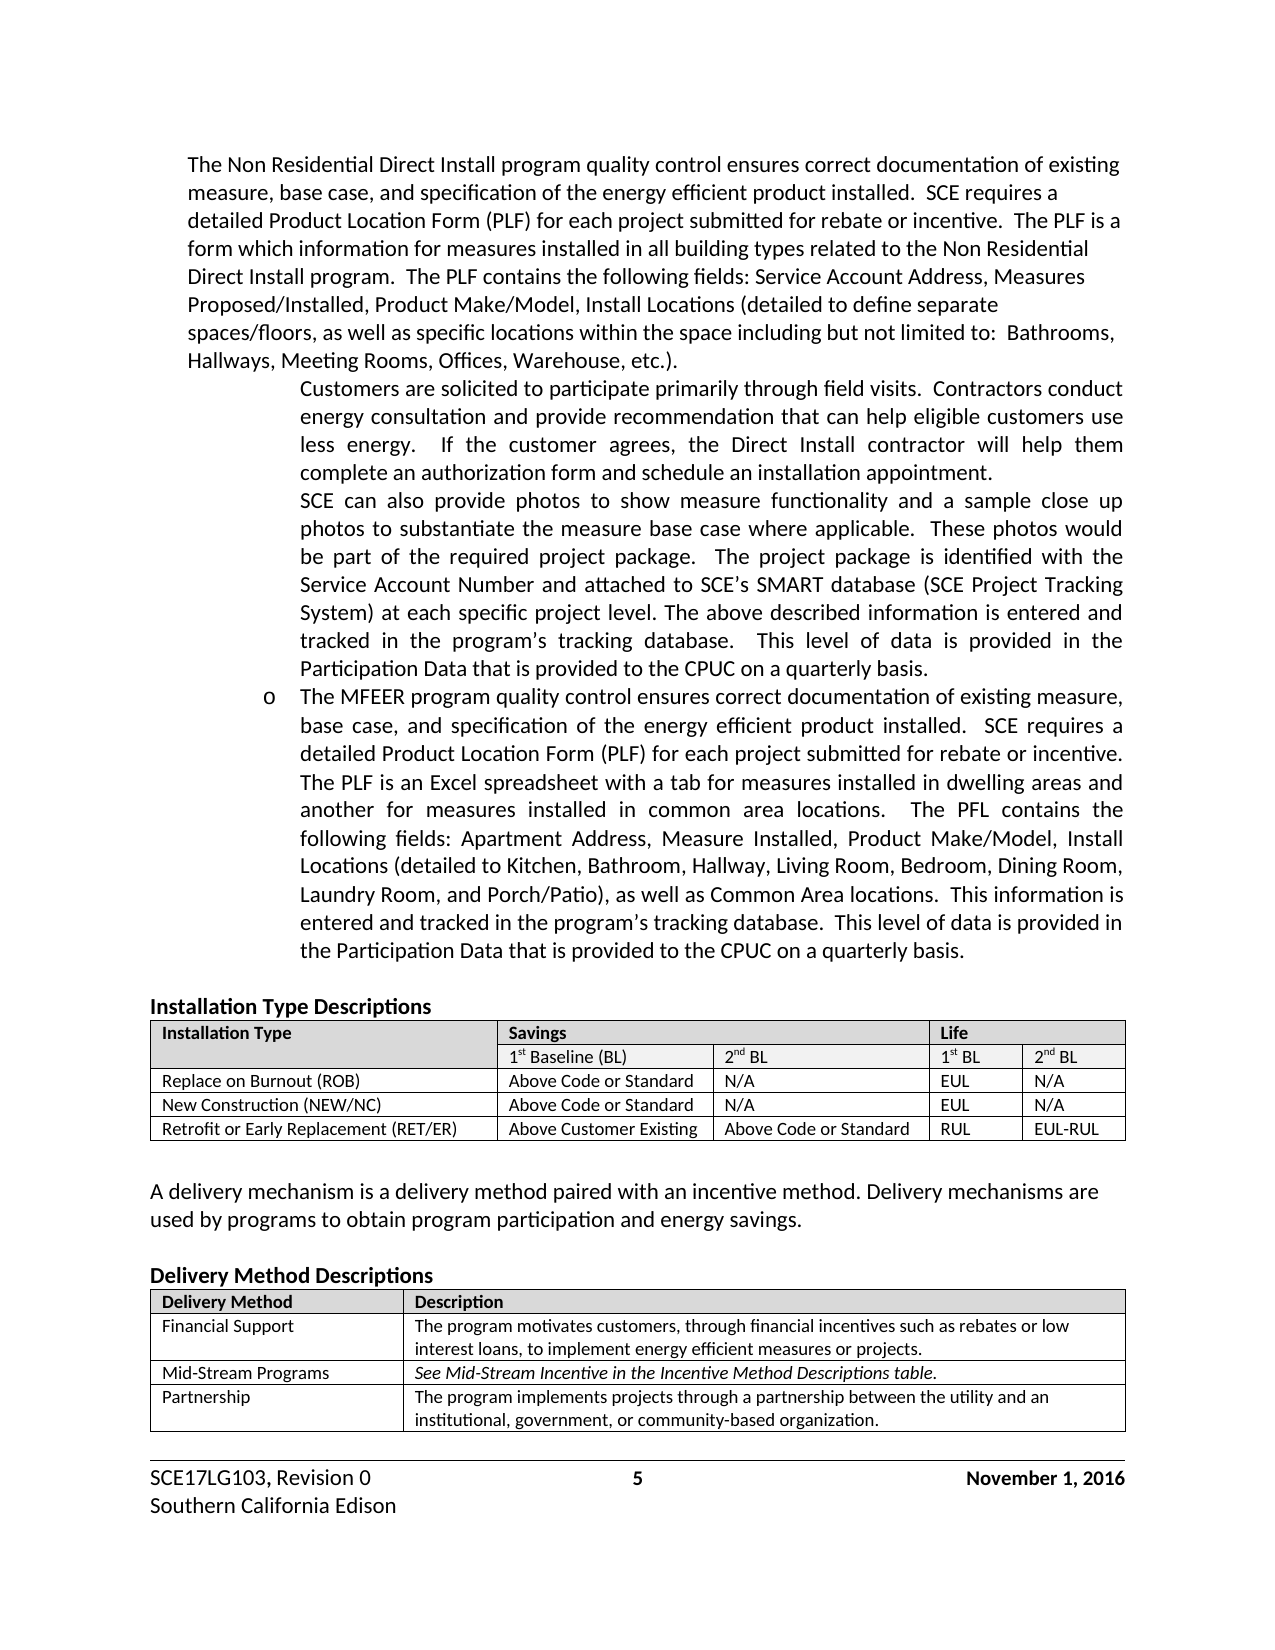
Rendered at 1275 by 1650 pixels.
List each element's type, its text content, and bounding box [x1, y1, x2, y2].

table_header Savings [498, 1021, 929, 1044]
table_cell Mid-Stream Programs [151, 1361, 403, 1384]
list SCE can also provide photos to show measure functionality and a sample close up photos to substantiate the measure base case where applicable. These photos would be part of the required project package. The project package is identified with the Service Account Number and attached to SCE’s SMART database (SCE Project Tracking System) at each specific project level. The above described information is entered and tracked in the program’s tracking database. This level of data is provided in the Participation Data that is provided to the CPUC on a quarterly basis. [300, 486, 1125, 682]
table_header Delivery Method [151, 1290, 403, 1313]
table_cell N/A [1023, 1069, 1125, 1092]
table_cell 1st BL [930, 1045, 1022, 1068]
table_cell Above Code or Standard [498, 1069, 713, 1092]
table_cell Above Code or Standard [498, 1093, 713, 1116]
text Installation Type Descriptions [150, 992, 1125, 1020]
list Customers are solicited to participate primarily through field visits. Contractors conduct energy consultation and provide recommendation that can help eligible customers use less energy. If the customer agrees, the Direct Install contractor will help them complete an authorization form and schedule an installation appointment. [300, 374, 1125, 486]
table_cell EUL [930, 1093, 1022, 1116]
table_cell RUL [930, 1117, 1022, 1139]
table_cell 1st Baseline (BL) [498, 1045, 713, 1068]
table_cell The program implements projects through a partnership between the utility and an institutional, government, or community-based organization. [404, 1385, 1125, 1431]
table_cell EUL-RUL [1023, 1117, 1125, 1139]
table_cell EUL [930, 1069, 1022, 1092]
table_header Life [930, 1021, 1125, 1044]
text The Non Residential Direct Install program quality control ensures correct documentation of existing measure, base case, and specification of the energy efficient product installed. SCE requires a detailed Product Location Form (PLF) for each project submitted for rebate or incentive. The PLF is a form which information for measures installed in all building types related to the Non Residential Direct Install program. The PLF contains the following fields: Service Account Address, Measures Proposed/Installed, Product Make/Model, Install Locations (detailed to define separate spaces/floors, as well as specific locations within the space including but not limited to: Bathrooms, Hallways, Meeting Rooms, Offices, Warehouse, etc.). [187, 150, 1125, 374]
text A delivery mechanism is a delivery method paired with an incentive method. Delivery mechanisms are used by programs to obtain program participation and energy savings. [150, 1177, 1125, 1233]
table_cell Above Code or Standard [714, 1117, 929, 1139]
list The MFEER program quality control ensures correct documentation of existing measure, base case, and specification of the energy efficient product installed. SCE requires a detailed Product Location Form (PLF) for each project submitted for rebate or incentive. The PLF is an Excel spreadsheet with a tab for measures installed in dwelling areas and another for measures installed in common area locations. The PFL contains the following fields: Apartment Address, Measure Installed, Product Make/Model, Install Locations (detailed to Kitchen, Bathroom, Hallway, Living Room, Bedroom, Dining Room, Laundry Room, and Porch/Patio), as well as Common Area locations. This information is entered and tracked in the program’s tracking database. This level of data is provided in the Participation Data that is provided to the CPUC on a quarterly basis. [262, 682, 1125, 964]
table_cell 2nd BL [714, 1045, 929, 1068]
table_cell Partnership [151, 1385, 403, 1431]
table_cell Above Customer Existing [498, 1117, 713, 1139]
text Delivery Method Descriptions [150, 1261, 1125, 1289]
table_cell N/A [714, 1093, 929, 1116]
table_header Installation Type [151, 1021, 497, 1068]
table_cell N/A [714, 1069, 929, 1092]
table_cell 2nd BL [1023, 1045, 1125, 1068]
table_cell The program motivates customers, through financial incentives such as rebates or low interest loans, to implement energy efficient measures or projects. [404, 1314, 1125, 1360]
table_cell Financial Support [151, 1314, 403, 1360]
table_cell Replace on Burnout (ROB) [151, 1069, 497, 1092]
table_cell N/A [1023, 1093, 1125, 1116]
table_cell See Mid-Stream Incentive in the Incentive Method Descriptions table. [404, 1361, 1125, 1384]
table_cell Retrofit or Early Replacement (RET/ER) [151, 1117, 497, 1139]
table_header Description [404, 1290, 1125, 1313]
table_cell New Construction (NEW/NC) [151, 1093, 497, 1116]
